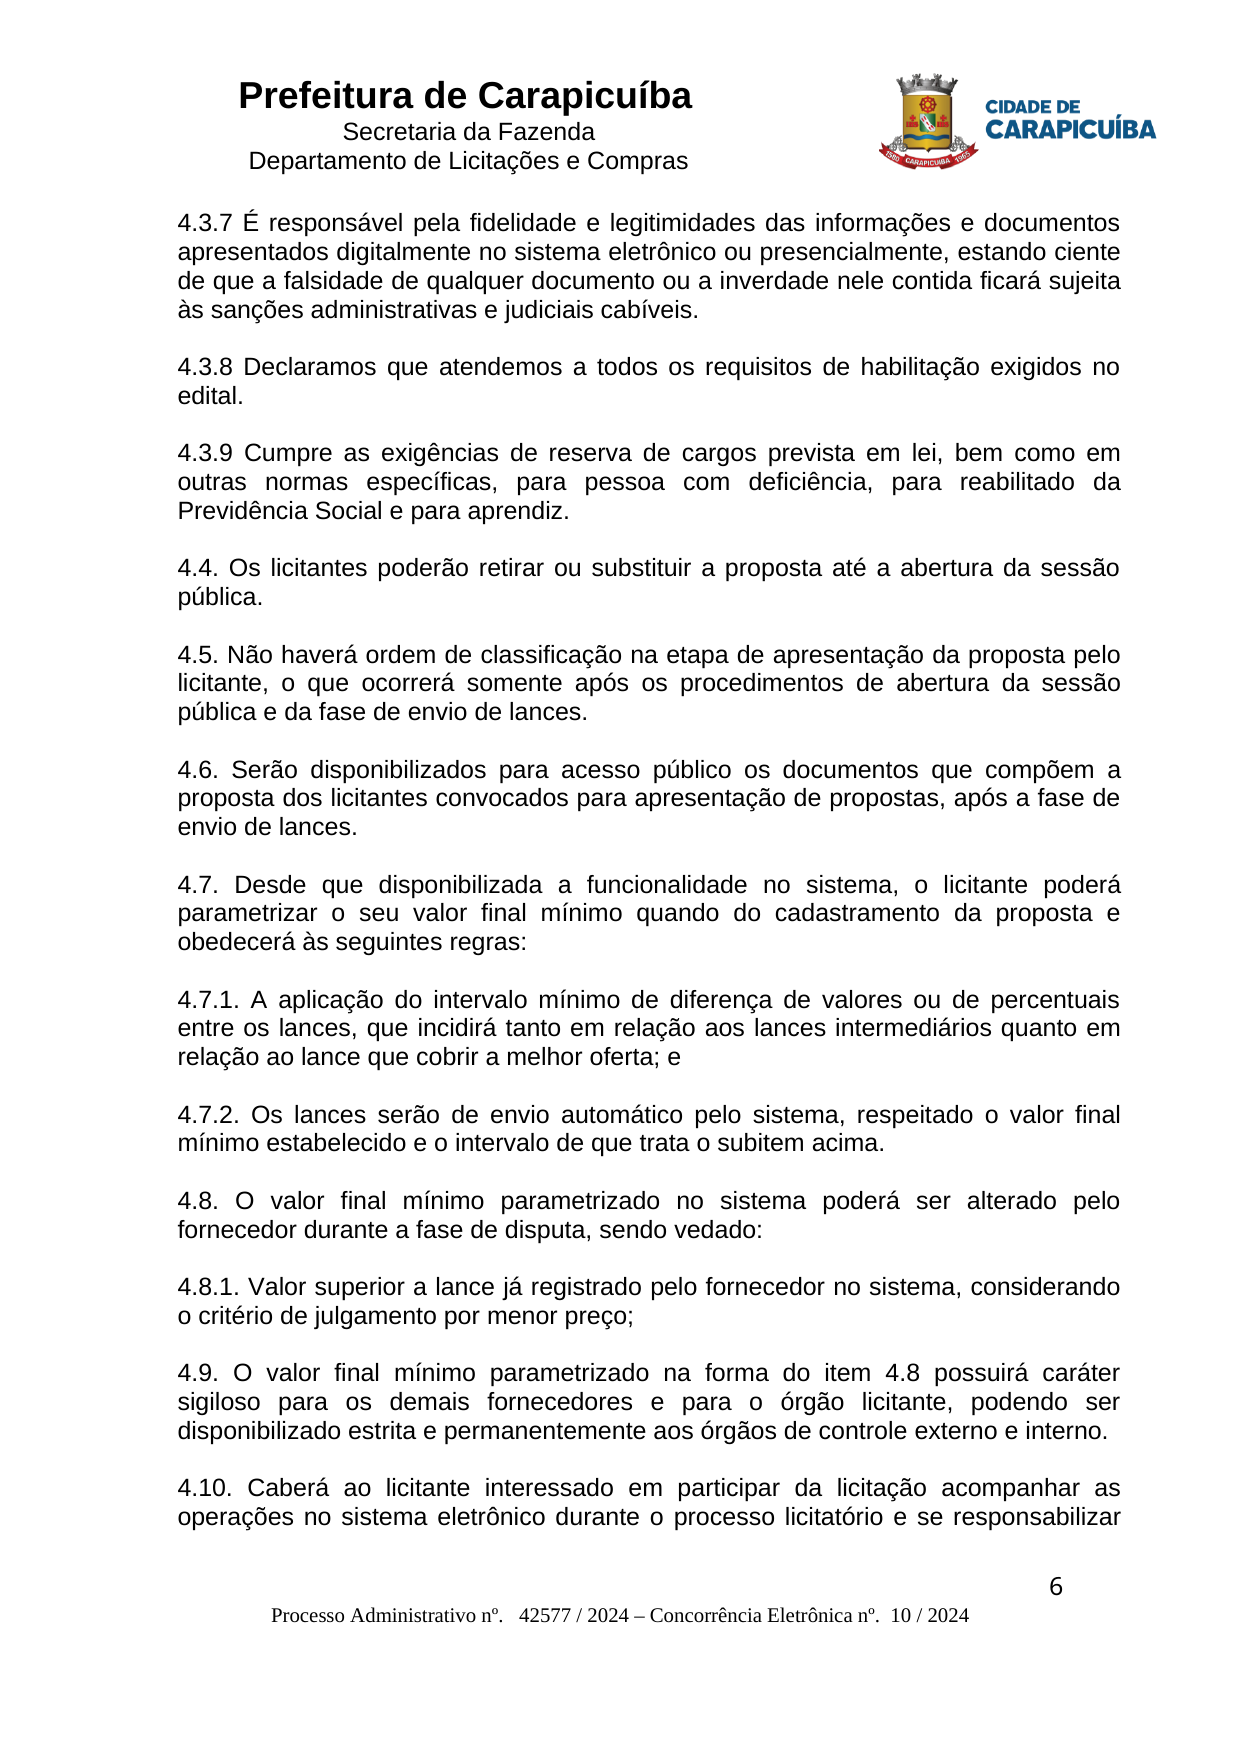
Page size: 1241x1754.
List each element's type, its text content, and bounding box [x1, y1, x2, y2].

text 4.3.8 Declaramos que atendemos a todos os requisitos de habilitação exigidos no edital. [177, 352, 1122, 410]
text 4.7.2. Os lances serão de envio automático pelo sistema, respeitado o valor final mínimo estabelecido e o intervalo de que trata o subitem acima. [177, 1100, 1122, 1157]
text 4.3.7 É responsável pela fidelidade e legitimidades das informações e documentos apresentados digitalmente no sistema eletrônico ou presencialmente, estando ciente de que a falsidade de qualquer documento ou a inverdade nele contida ficará sujeita às sanções administrativas e judiciais cabíveis. [177, 208, 1122, 323]
text 4.3.9 Cumpre as exigências de reserva de cargos prevista em lei, bem como em outras normas específicas, para pessoa com deficiência, para reabilitado da Previdência Social e para aprendiz. [177, 438, 1122, 525]
text 4.8. O valor final mínimo parametrizado no sistema poderá ser alterado pelo fornecedor durante a fase de disputa, sendo vedado: [177, 1186, 1122, 1243]
text 4.6. Serão disponibilizados para acesso público os documentos que compõem a proposta dos licitantes convocados para apresentação de propostas, após a fase de envio de lances. [177, 755, 1122, 841]
text 4.7.1. A aplicação do intervalo mínimo de diferença de valores ou de percentuais entre os lances, que incidirá tanto em relação aos lances intermediários quanto em relação ao lance que cobrir a melhor oferta; e [177, 985, 1122, 1071]
text 4.8.1. Valor superior a lance já registrado pelo fornecedor no sistema, considerando o critério de julgamento por menor preço; [177, 1272, 1122, 1330]
text 4.5. Não haverá ordem de classificação na etapa de apresentação da proposta pelo licitante, o que ocorrerá somente após os procedimentos de abertura da sessão pública e da fase de envio de lances. [177, 640, 1122, 726]
text 4.7. Desde que disponibilizada a funcionalidade no sistema, o licitante poderá parametrizar o seu valor final mínimo quando do cadastramento da proposta e obedecerá às seguintes regras: [177, 870, 1122, 956]
text 4.4. Os licitantes poderão retirar ou substituir a proposta até a abertura da sessão pública. [177, 553, 1122, 611]
text 4.9. O valor final mínimo parametrizado na forma do item 4.8 possuirá caráter sigiloso para os demais fornecedores e para o órgão licitante, podendo ser disponibilizado estrita e permanentemente aos órgãos de controle externo e interno. [177, 1358, 1122, 1445]
picture [877, 65, 1159, 172]
